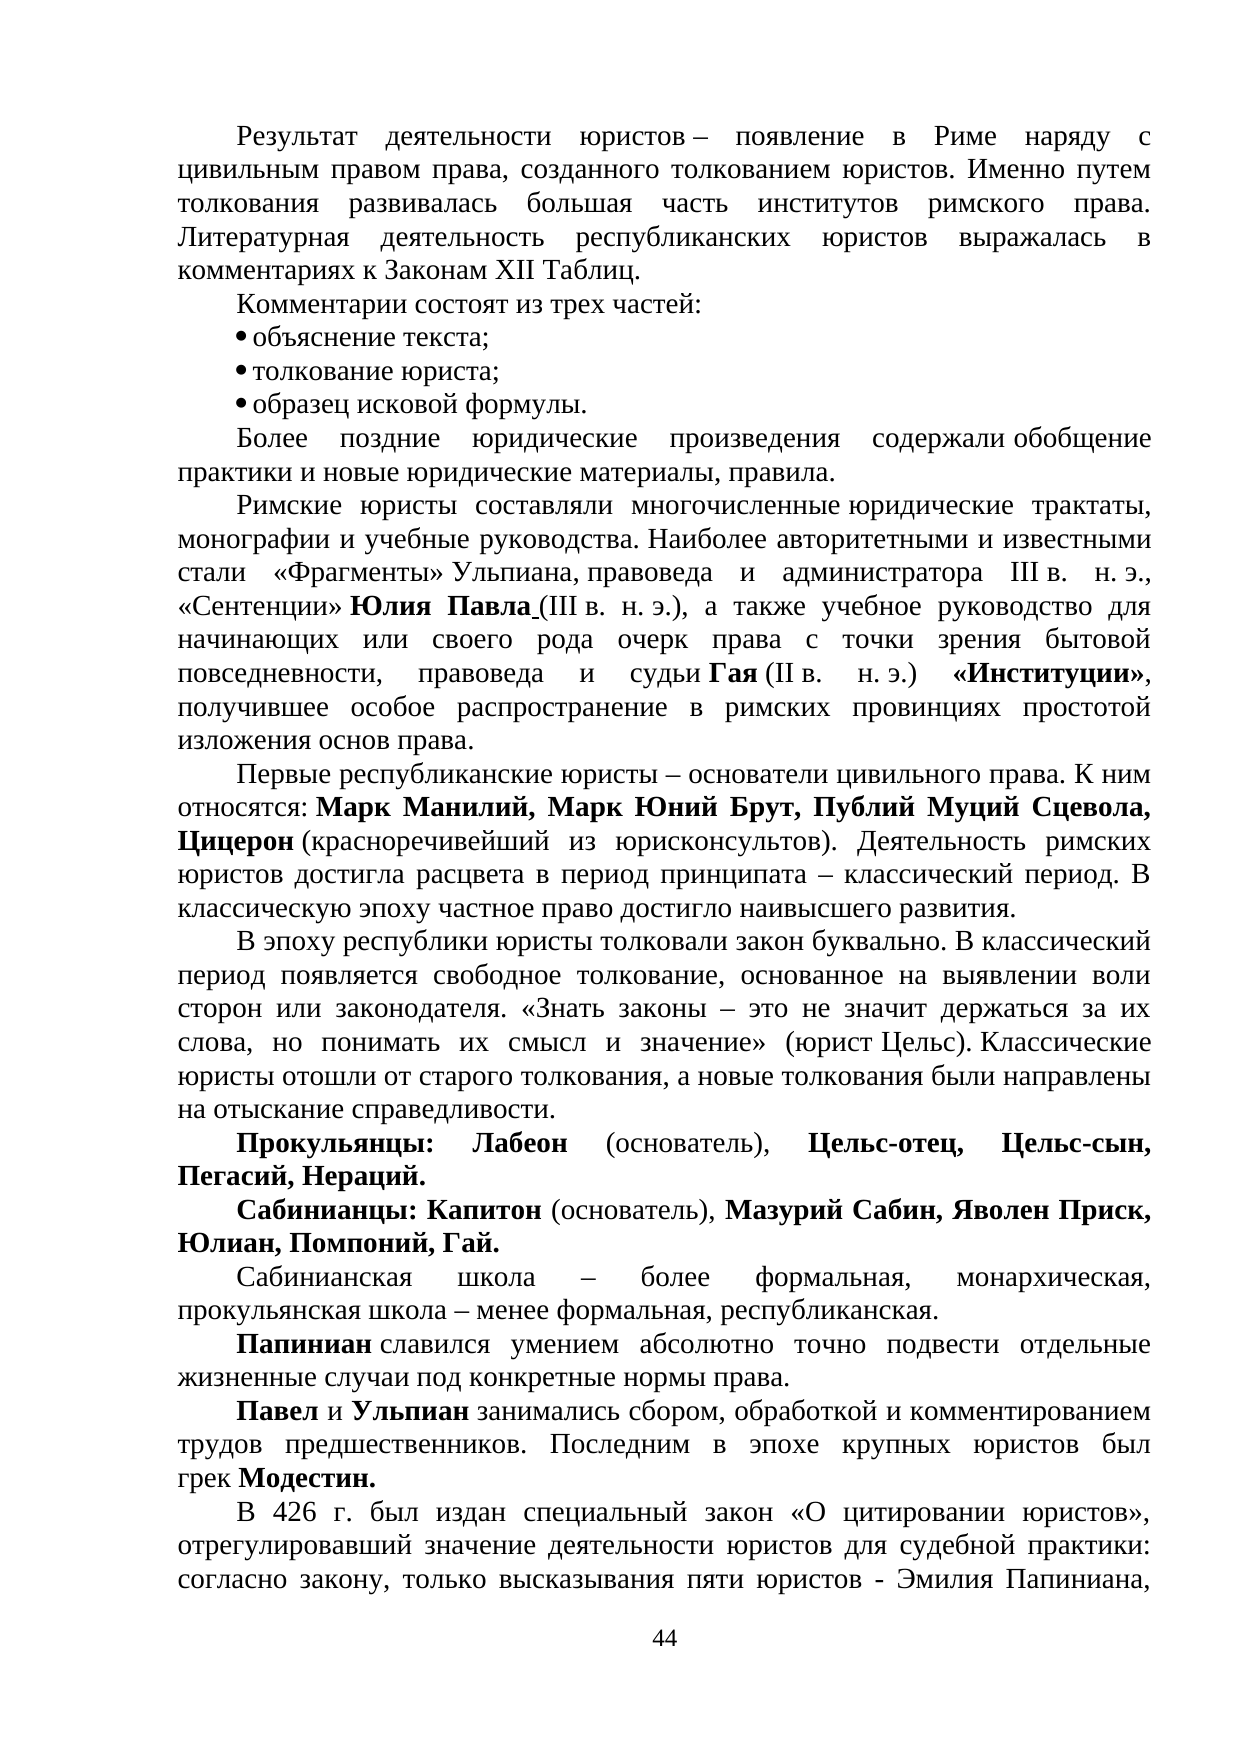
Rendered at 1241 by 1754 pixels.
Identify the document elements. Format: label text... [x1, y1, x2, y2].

text Сабинианская школа – более формальная, монархическая, прокульянская школа – менее формальная, республиканская. [177, 1259, 1152, 1326]
text Сабинианцы: Капитон (основатель), Мазурий Сабин, Яволен Приск, Юлиан, Помпоний, Гай. [177, 1192, 1152, 1259]
text Римские юристы составляли многочисленные юридические трактаты, монографии и учебные руководства. Наиболее авторитетными и известными стали «Фрагменты» Ульпиана, правоведа и администратора III в. н. э., «Сентенции» Юлия Павла (III в. н. э.), а также учебное руководство для начинающих или своего рода очерк права с точки зрения бытовой повседневности, правоведа и судьи Гая (II в. н. э.) «Институции», получившее особое распространение в римских провинциях простотой изложения основ права. [177, 487, 1152, 756]
text Комментарии состоят из трех частей: [177, 286, 1152, 319]
list толкование юриста; [177, 353, 1152, 387]
text Прокульянцы: Лабеон (основатель), Цельс-отец, Цельс-сын, Пегасий, Нераций. [177, 1125, 1152, 1192]
list объяснение текста; [177, 319, 1152, 353]
text Папиниан славился умением абсолютно точно подвести отдельные жизненные случаи под конкретные нормы права. [177, 1326, 1152, 1393]
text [177, 1494, 1152, 1594]
text В эпоху республики юристы толковали закон буквально. В классический период появляется свободное толкование, основанное на выявлении воли сторон или законодателя. «Знать законы – это не значит держаться за их слова, но понимать их смысл и значение» (юрист Цельс). Классические юристы отошли от старого толкования, а новые толкования были направлены на отыскание справедливости. [177, 923, 1152, 1125]
text Первые республиканские юристы – основатели цивильного права. К ним относятся: Марк Манилий, Марк Юний Брут, Публий Муций Сцевола, Цицерон (красноречивейший из юрисконсультов). Деятельность римских юристов достигла расцвета в период принципата – классический период. В классическую эпоху частное право достигло наивысшего развития. [177, 756, 1152, 923]
text Более поздние юридические произведения содержали обобщение практики и новые юридические материалы, правила. [177, 420, 1152, 487]
text Павел и Ульпиан занимались сбором, обработкой и комментированием трудов предшественников. Последним в эпохе крупных юристов был грек Модестин. [177, 1393, 1152, 1494]
text Результат деятельности юристов – появление в Риме наряду с цивильным правом права, созданного толкованием юристов. Именно путем толкования развивалась большая часть институтов римского права. Литературная деятельность республиканских юристов выражалась в комментариях к Законам XII Таблиц. [177, 118, 1152, 286]
list образец исковой формулы. [177, 387, 1152, 420]
